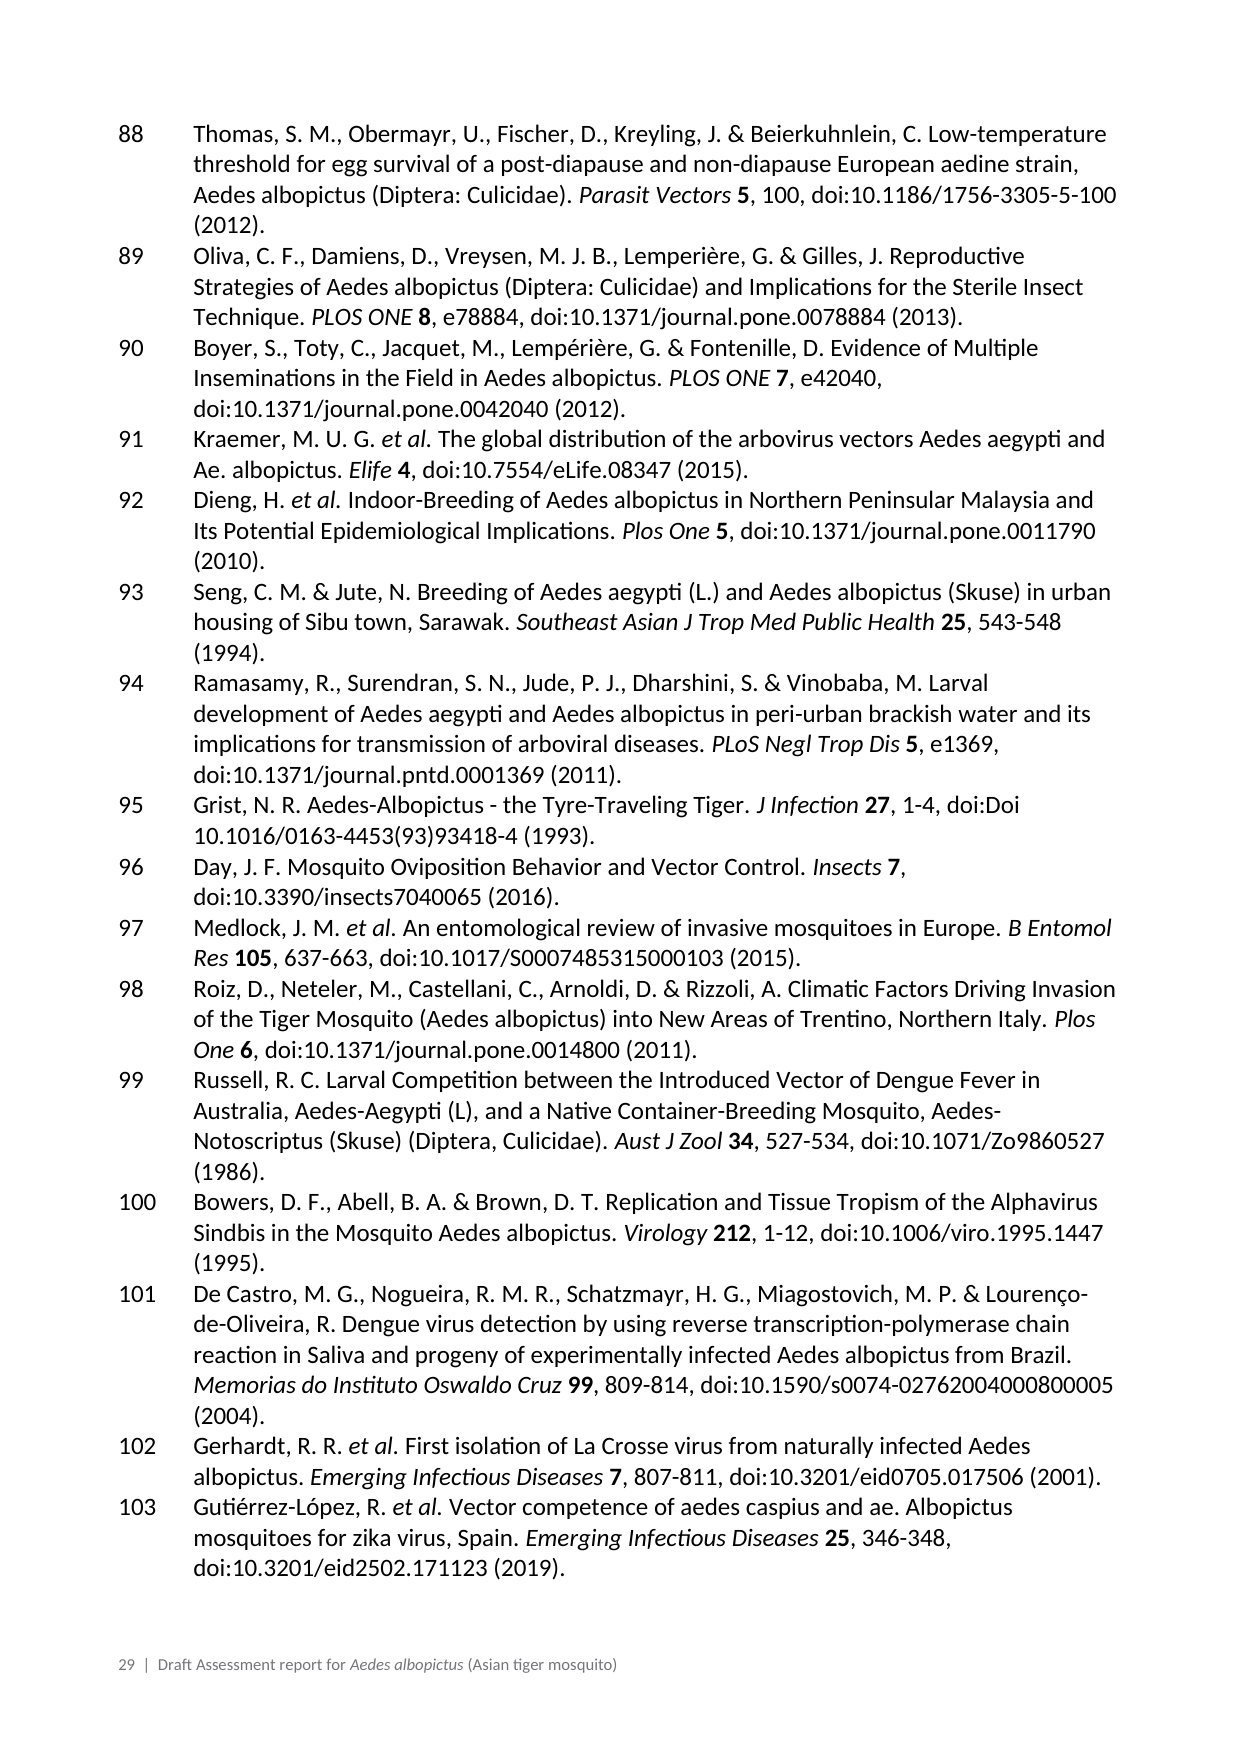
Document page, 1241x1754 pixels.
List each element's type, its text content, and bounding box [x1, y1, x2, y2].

text 98 Roiz, D., Neteler, M., Castellani, C., Arnoldi, D. & Rizzoli, A. Climatic Factors Driving Invasion of the Tiger Mosquito (Aedes albopictus) into New Areas of Trentino, Northern Italy. Plos One 6, doi:10.1371/journal.pone.0014800 (2011). [118, 973, 1122, 1064]
text 95 Grist, N. R. Aedes-Albopictus - the Tyre-Traveling Tiger. J Infection 27, 1-4, doi:Doi 10.1016/0163-4453(93)93418-4 (1993). [118, 789, 1122, 851]
text 96 Day, J. F. Mosquito Oviposition Behavior and Vector Control. Insects 7, doi:10.3390/insects7040065 (2016). [118, 851, 1122, 912]
text 91 Kraemer, M. U. G. et al. The global distribution of the arbovirus vectors Aedes aegypti and Ae. albopictus. Elife 4, doi:10.7554/eLife.08347 (2015). [118, 423, 1122, 484]
text 99 Russell, R. C. Larval Competition between the Introduced Vector of Dengue Fever in Australia, Aedes-Aegypti (L), and a Native Container-Breeding Mosquito, Aedes-Notoscriptus (Skuse) (Diptera, Culicidae). Aust J Zool 34, 527-534, doi:10.1071/Zo9860527 (1986). [118, 1064, 1122, 1186]
text 92 Dieng, H. et al. Indoor-Breeding of Aedes albopictus in Northern Peninsular Malaysia and Its Potential Epidemiological Implications. Plos One 5, doi:10.1371/journal.pone.0011790 (2010). [118, 484, 1122, 576]
text 101 De Castro, M. G., Nogueira, R. M. R., Schatzmayr, H. G., Miagostovich, M. P. & Lourenço-de-Oliveira, R. Dengue virus detection by using reverse transcription-polymerase chain reaction in Saliva and progeny of experimentally infected Aedes albopictus from Brazil. Memorias do Instituto Oswaldo Cruz 99, 809-814, doi:10.1590/s0074-02762004000800005 (2004). [118, 1278, 1122, 1431]
text 88 Thomas, S. M., Obermayr, U., Fischer, D., Kreyling, J. & Beierkuhnlein, C. Low-temperature threshold for egg survival of a post-diapause and non-diapause European aedine strain, Aedes albopictus (Diptera: Culicidae). Parasit Vectors 5, 100, doi:10.1186/1756-3305-5-100 (2012). [118, 118, 1122, 240]
text 94 Ramasamy, R., Surendran, S. N., Jude, P. J., Dharshini, S. & Vinobaba, M. Larval development of Aedes aegypti and Aedes albopictus in peri-urban brackish water and its implications for transmission of arboviral diseases. PLoS Negl Trop Dis 5, e1369, doi:10.1371/journal.pntd.0001369 (2011). [118, 667, 1122, 789]
text 89 Oliva, C. F., Damiens, D., Vreysen, M. J. B., Lemperière, G. & Gilles, J. Reproductive Strategies of Aedes albopictus (Diptera: Culicidae) and Implications for the Sterile Insect Technique. PLOS ONE 8, e78884, doi:10.1371/journal.pone.0078884 (2013). [118, 240, 1122, 332]
text 93 Seng, C. M. & Jute, N. Breeding of Aedes aegypti (L.) and Aedes albopictus (Skuse) in urban housing of Sibu town, Sarawak. Southeast Asian J Trop Med Public Health 25, 543-548 (1994). [118, 576, 1122, 667]
text 97 Medlock, J. M. et al. An entomological review of invasive mosquitoes in Europe. B Entomol Res 105, 637-663, doi:10.1017/S0007485315000103 (2015). [118, 912, 1122, 973]
text 102 Gerhardt, R. R. et al. First isolation of La Crosse virus from naturally infected Aedes albopictus. Emerging Infectious Diseases 7, 807-811, doi:10.3201/eid0705.017506 (2001). [118, 1431, 1122, 1492]
text 90 Boyer, S., Toty, C., Jacquet, M., Lempérière, G. & Fontenille, D. Evidence of Multiple Inseminations in the Field in Aedes albopictus. PLOS ONE 7, e42040, doi:10.1371/journal.pone.0042040 (2012). [118, 332, 1122, 423]
text 100 Bowers, D. F., Abell, B. A. & Brown, D. T. Replication and Tissue Tropism of the Alphavirus Sindbis in the Mosquito Aedes albopictus. Virology 212, 1-12, doi:10.1006/viro.1995.1447 (1995). [118, 1186, 1122, 1278]
text 103 Gutiérrez-López, R. et al. Vector competence of aedes caspius and ae. Albopictus mosquitoes for zika virus, Spain. Emerging Infectious Diseases 25, 346-348, doi:10.3201/eid2502.171123 (2019). [118, 1492, 1122, 1583]
